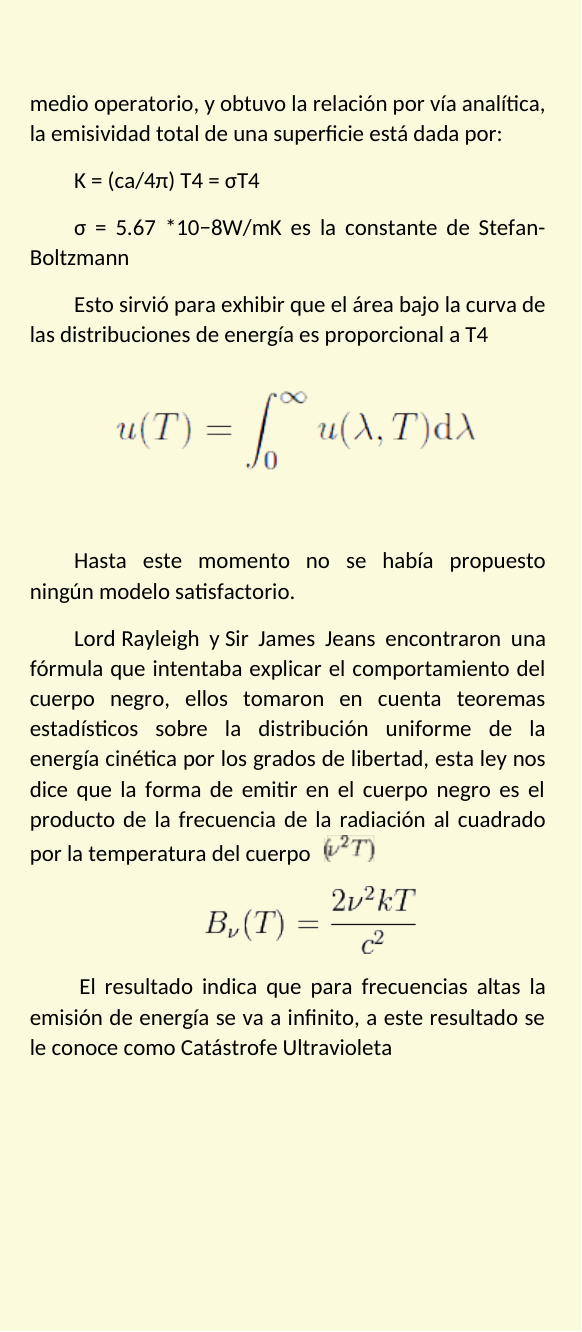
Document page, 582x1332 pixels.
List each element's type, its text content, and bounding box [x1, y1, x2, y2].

text Lord Rayleigh y Sir James Jeans encontraron una fórmula que intentaba explicar el comportamiento del cuerpo negro, ellos tomaron en cuenta teoremas estadísticos sobre la distribución uniforme de la energía cinética por los grados de libertad, esta ley nos dice que la forma de emitir en el cuerpo negro es el producto de la frecuencia de la radiación al cuadrado por la temperatura del cuerpo [29, 624, 546, 867]
picture [204, 886, 416, 954]
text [29, 89, 546, 147]
text K = (ca/4π) T4 = σT4 [29, 166, 546, 194]
text Hasta este momento no se había propuesto ningún modelo satisfactorio. [29, 547, 546, 605]
text σ = 5.67 *10−8W/mK es la constante de Stefan-Boltzmann [29, 213, 546, 271]
text Esto sirvió para exhibir que el área bajo la curva de las distribuciones de energía es proporcional a T4 [29, 290, 546, 348]
picture [321, 835, 381, 862]
text El resultado indica que para frecuencias altas la emisión de energía se va a infinito, a este resultado se le conoce como Catástrofe Ultravioleta [29, 972, 546, 1061]
picture [97, 366, 523, 481]
